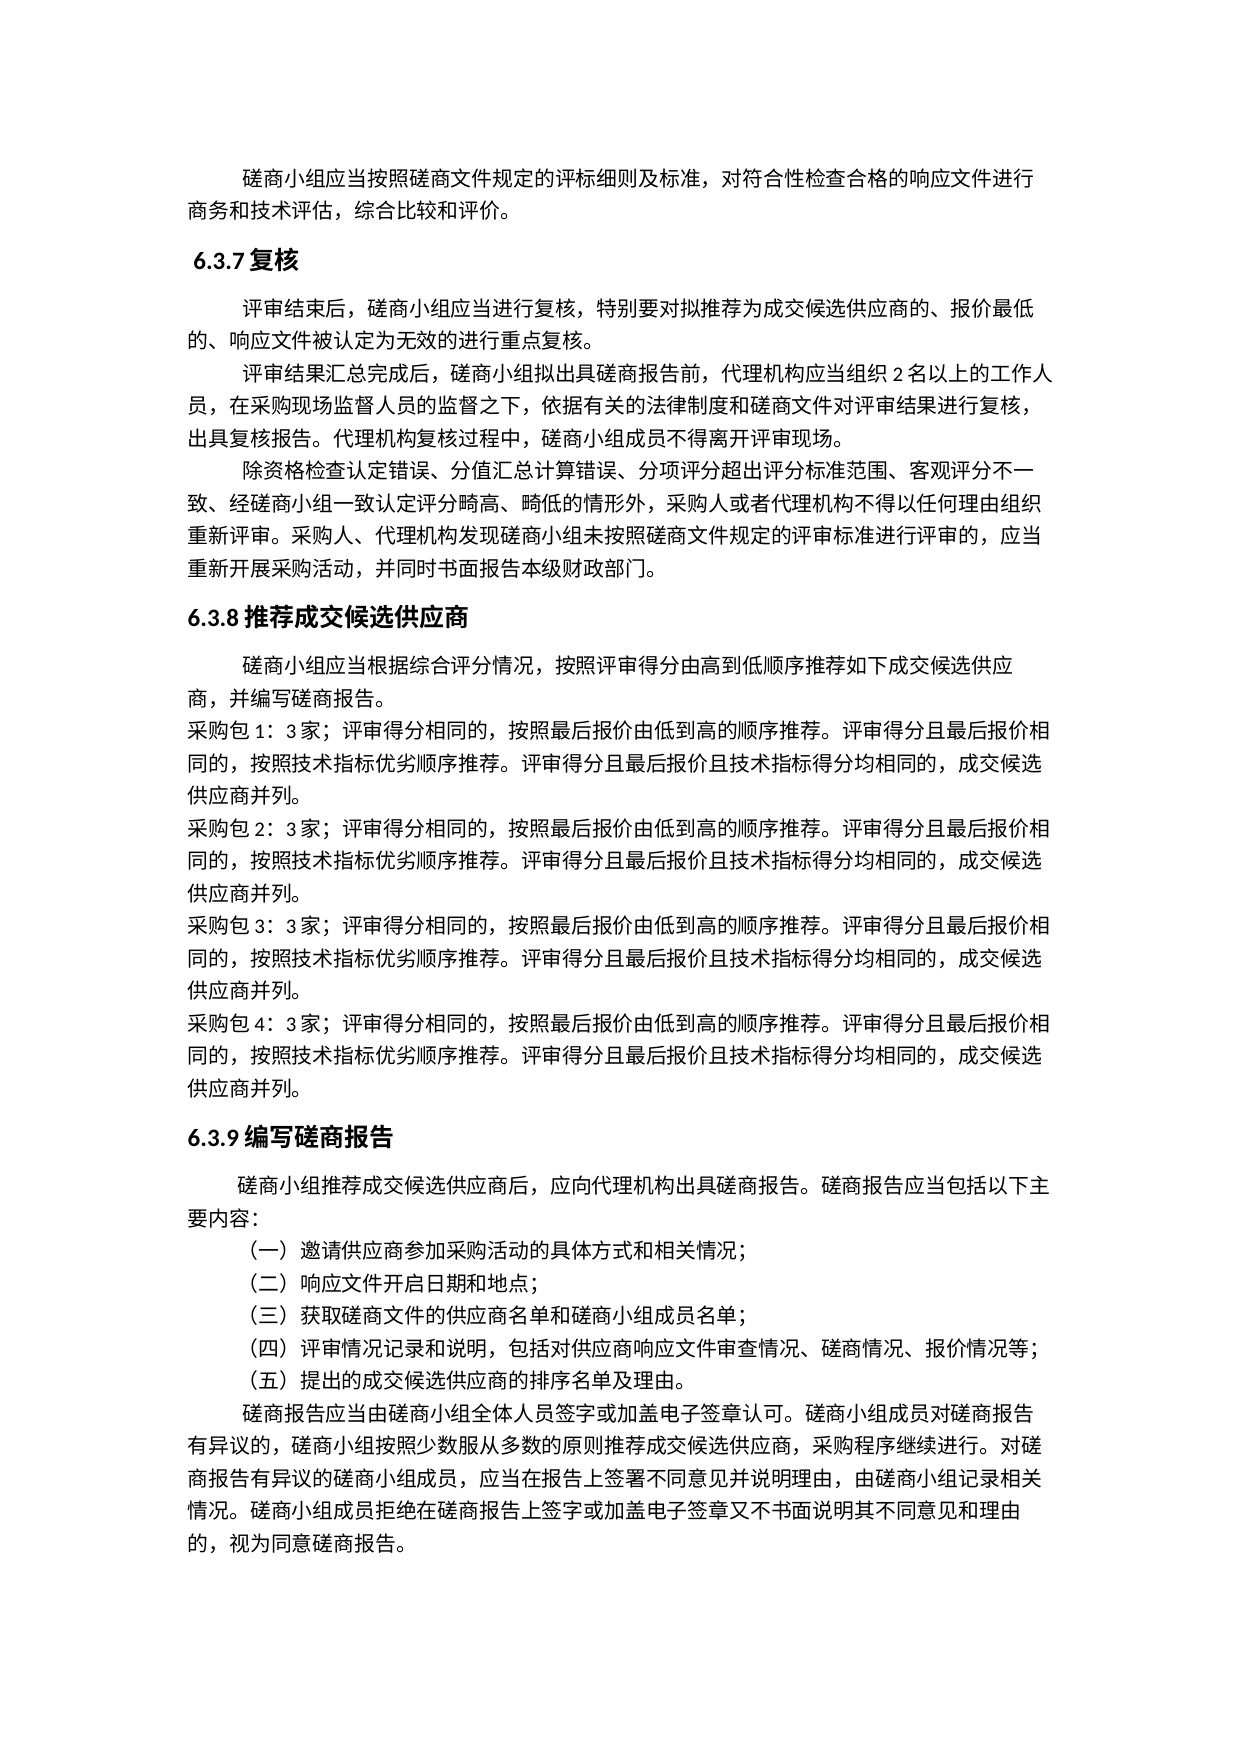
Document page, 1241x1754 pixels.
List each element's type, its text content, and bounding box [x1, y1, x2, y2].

text 磋商小组应当按照磋商文件规定的评标细则及标准，对符合性检查合格的响应文件进行商务和技术评估，综合比较和评价。 [187, 162, 1053, 227]
text （四）评审情况记录和说明，包括对供应商响应文件审查情况、磋商情况、报价情况等； [187, 1332, 1053, 1364]
text 评审结束后，磋商小组应当进行复核，特别要对拟推荐为成交候选供应商的、报价最低的、响应文件被认定为无效的进行重点复核。 [187, 292, 1053, 357]
text （五）提出的成交候选供应商的排序名单及理由。 [187, 1364, 1053, 1397]
text 采购包1：3家；评审得分相同的，按照最后报价由低到高的顺序推荐。评审得分且最后报价相同的，按照技术指标优劣顺序推荐。评审得分且最后报价且技术指标得分均相同的，成交候选供应商并列。 [187, 714, 1053, 812]
text 评审结果汇总完成后，磋商小组拟出具磋商报告前，代理机构应当组织2名以上的工作人员，在采购现场监督人员的监督之下，依据有关的法律制度和磋商文件对评审结果进行复核，出具复核报告。代理机构复核过程中，磋商小组成员不得离开评审现场。 [187, 357, 1053, 454]
text 采购包4：3家；评审得分相同的，按照最后报价由低到高的顺序推荐。评审得分且最后报价相同的，按照技术指标优劣顺序推荐。评审得分且最后报价且技术指标得分均相同的，成交候选供应商并列。 [187, 1007, 1053, 1104]
text （三）获取磋商文件的供应商名单和磋商小组成员名单； [187, 1299, 1053, 1332]
text 除资格检查认定错误、分值汇总计算错误、分项评分超出评分标准范围、客观评分不一致、经磋商小组一致认定评分畸高、畸低的情形外，采购人或者代理机构不得以任何理由组织重新评审。采购人、代理机构发现磋商小组未按照磋商文件规定的评审标准进行评审的，应当重新开展采购活动，并同时书面报告本级财政部门。 [187, 454, 1053, 584]
text 采购包3：3家；评审得分相同的，按照最后报价由低到高的顺序推荐。评审得分且最后报价相同的，按照技术指标优劣顺序推荐。评审得分且最后报价且技术指标得分均相同的，成交候选供应商并列。 [187, 909, 1053, 1007]
text 6.3.8推荐成交候选供应商 [187, 584, 1053, 649]
text 磋商小组推荐成交候选供应商后，应向代理机构出具磋商报告。磋商报告应当包括以下主要内容： [187, 1169, 1053, 1234]
text （二）响应文件开启日期和地点； [187, 1267, 1053, 1299]
text 采购包2：3家；评审得分相同的，按照最后报价由低到高的顺序推荐。评审得分且最后报价相同的，按照技术指标优劣顺序推荐。评审得分且最后报价且技术指标得分均相同的，成交候选供应商并列。 [187, 812, 1053, 909]
text 6.3.7复核 [187, 227, 1053, 292]
text 磋商报告应当由磋商小组全体人员签字或加盖电子签章认可。磋商小组成员对磋商报告有异议的，磋商小组按照少数服从多数的原则推荐成交候选供应商，采购程序继续进行。对磋商报告有异议的磋商小组成员，应当在报告上签署不同意见并说明理由，由磋商小组记录相关情况。磋商小组成员拒绝在磋商报告上签字或加盖电子签章又不书面说明其不同意见和理由的，视为同意磋商报告。 [187, 1397, 1053, 1559]
text （一）邀请供应商参加采购活动的具体方式和相关情况； [187, 1234, 1053, 1267]
text 磋商小组应当根据综合评分情况，按照评审得分由高到低顺序推荐如下成交候选供应商，并编写磋商报告。 [187, 649, 1053, 714]
text 6.3.9编写磋商报告 [187, 1104, 1053, 1169]
